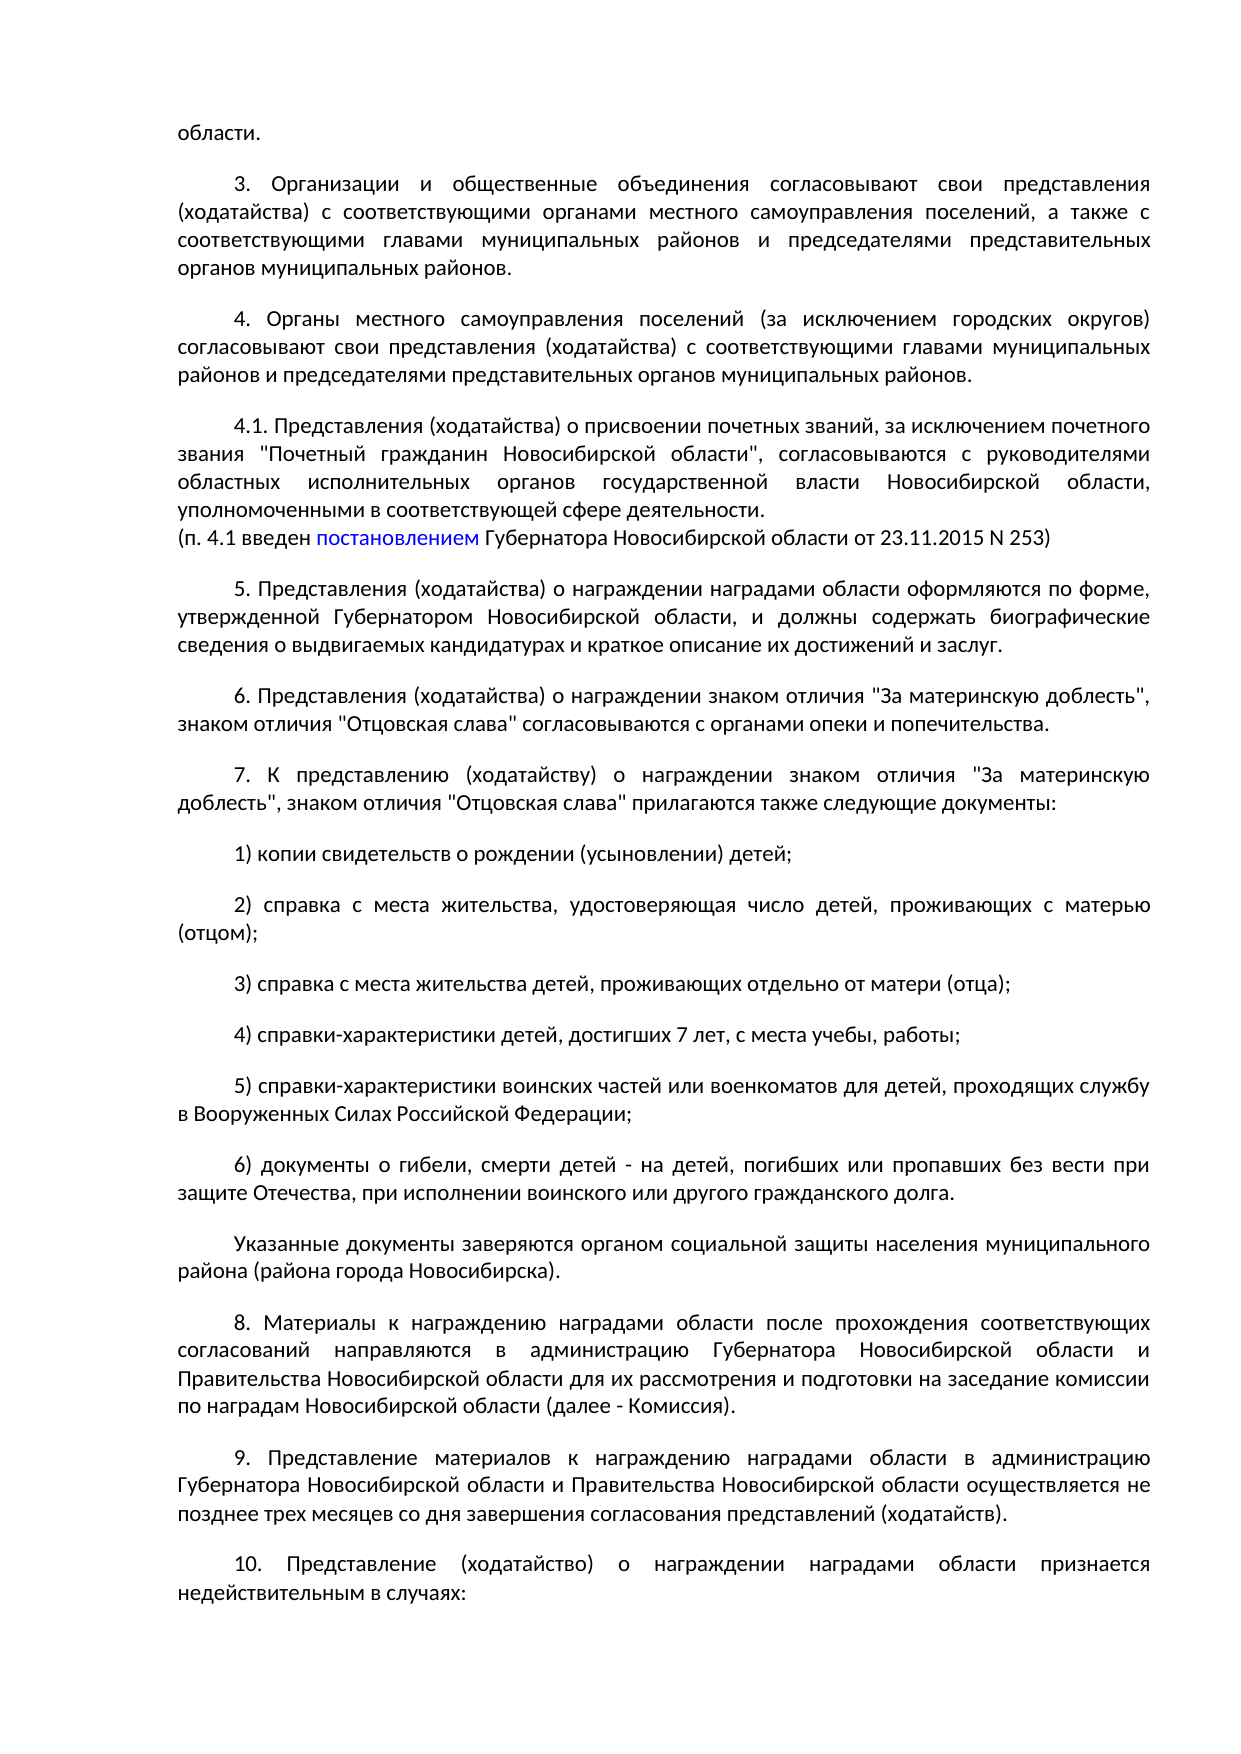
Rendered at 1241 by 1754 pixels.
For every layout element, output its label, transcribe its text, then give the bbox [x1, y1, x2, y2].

text 3. Организации и общественные объединения согласовывают свои представления (ходатайства) с соответствующими органами местного самоуправления поселений, а также с соответствующими главами муниципальных районов и председателями представительных органов муниципальных районов. [177, 169, 1152, 281]
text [177, 118, 1152, 146]
text 7. К представлению (ходатайству) о награждении знаком отличия "За материнскую доблесть", знаком отличия "Отцовская слава" прилагаются также следующие документы: [177, 760, 1152, 816]
text 10. Представление (ходатайство) о награждении наградами области признается недействительным в случаях: [177, 1549, 1152, 1606]
text 4. Органы местного самоуправления поселений (за исключением городских округов) согласовывают свои представления (ходатайства) с соответствующими главами муниципальных районов и председателями представительных органов муниципальных районов. [177, 304, 1152, 388]
text 6. Представления (ходатайства) о награждении знаком отличия "За материнскую доблесть", знаком отличия "Отцовская слава" согласовываются с органами опеки и попечительства. [177, 681, 1152, 737]
text 4) справки-характеристики детей, достигших 7 лет, с места учебы, работы; [177, 1020, 1152, 1048]
text 8. Материалы к награждению наградами области после прохождения соответствующих согласований направляются в администрацию Губернатора Новосибирской области и Правительства Новосибирской области для их рассмотрения и подготовки на заседание комиссии по наградам Новосибирской области (далее - Комиссия). [177, 1308, 1152, 1420]
text 5. Представления (ходатайства) о награждении наградами области оформляются по форме, утвержденной Губернатором Новосибирской области, и должны содержать биографические сведения о выдвигаемых кандидатурах и краткое описание их достижений и заслуг. [177, 574, 1152, 658]
text 1) копии свидетельств о рождении (усыновлении) детей; [177, 839, 1152, 867]
text Указанные документы заверяются органом социальной защиты населения муниципального района (района города Новосибирска). [177, 1229, 1152, 1285]
text 9. Представление материалов к награждению наградами области в администрацию Губернатора Новосибирской области и Правительства Новосибирской области осуществляется не позднее трех месяцев со дня завершения согласования представлений (ходатайств). [177, 1443, 1152, 1527]
text 6) документы о гибели, смерти детей - на детей, погибших или пропавших без вести при защите Отечества, при исполнении воинского или другого гражданского долга. [177, 1150, 1152, 1206]
text 4.1. Представления (ходатайства) о присвоении почетных званий, за исключением почетного звания "Почетный гражданин Новосибирской области", согласовываются с руководителями областных исполнительных органов государственной власти Новосибирской области, уполномоченными в соответствующей сфере деятельности. [177, 411, 1152, 523]
text 2) справка с места жительства, удостоверяющая число детей, проживающих с матерью (отцом); [177, 890, 1152, 946]
text (п. 4.1 введен постановлением Губернатора Новосибирской области от 23.11.2015 N 253) [177, 523, 1152, 551]
text 5) справки-характеристики воинских частей или военкоматов для детей, проходящих службу в Вооруженных Силах Российской Федерации; [177, 1071, 1152, 1127]
text 3) справка с места жительства детей, проживающих отдельно от матери (отца); [177, 969, 1152, 997]
